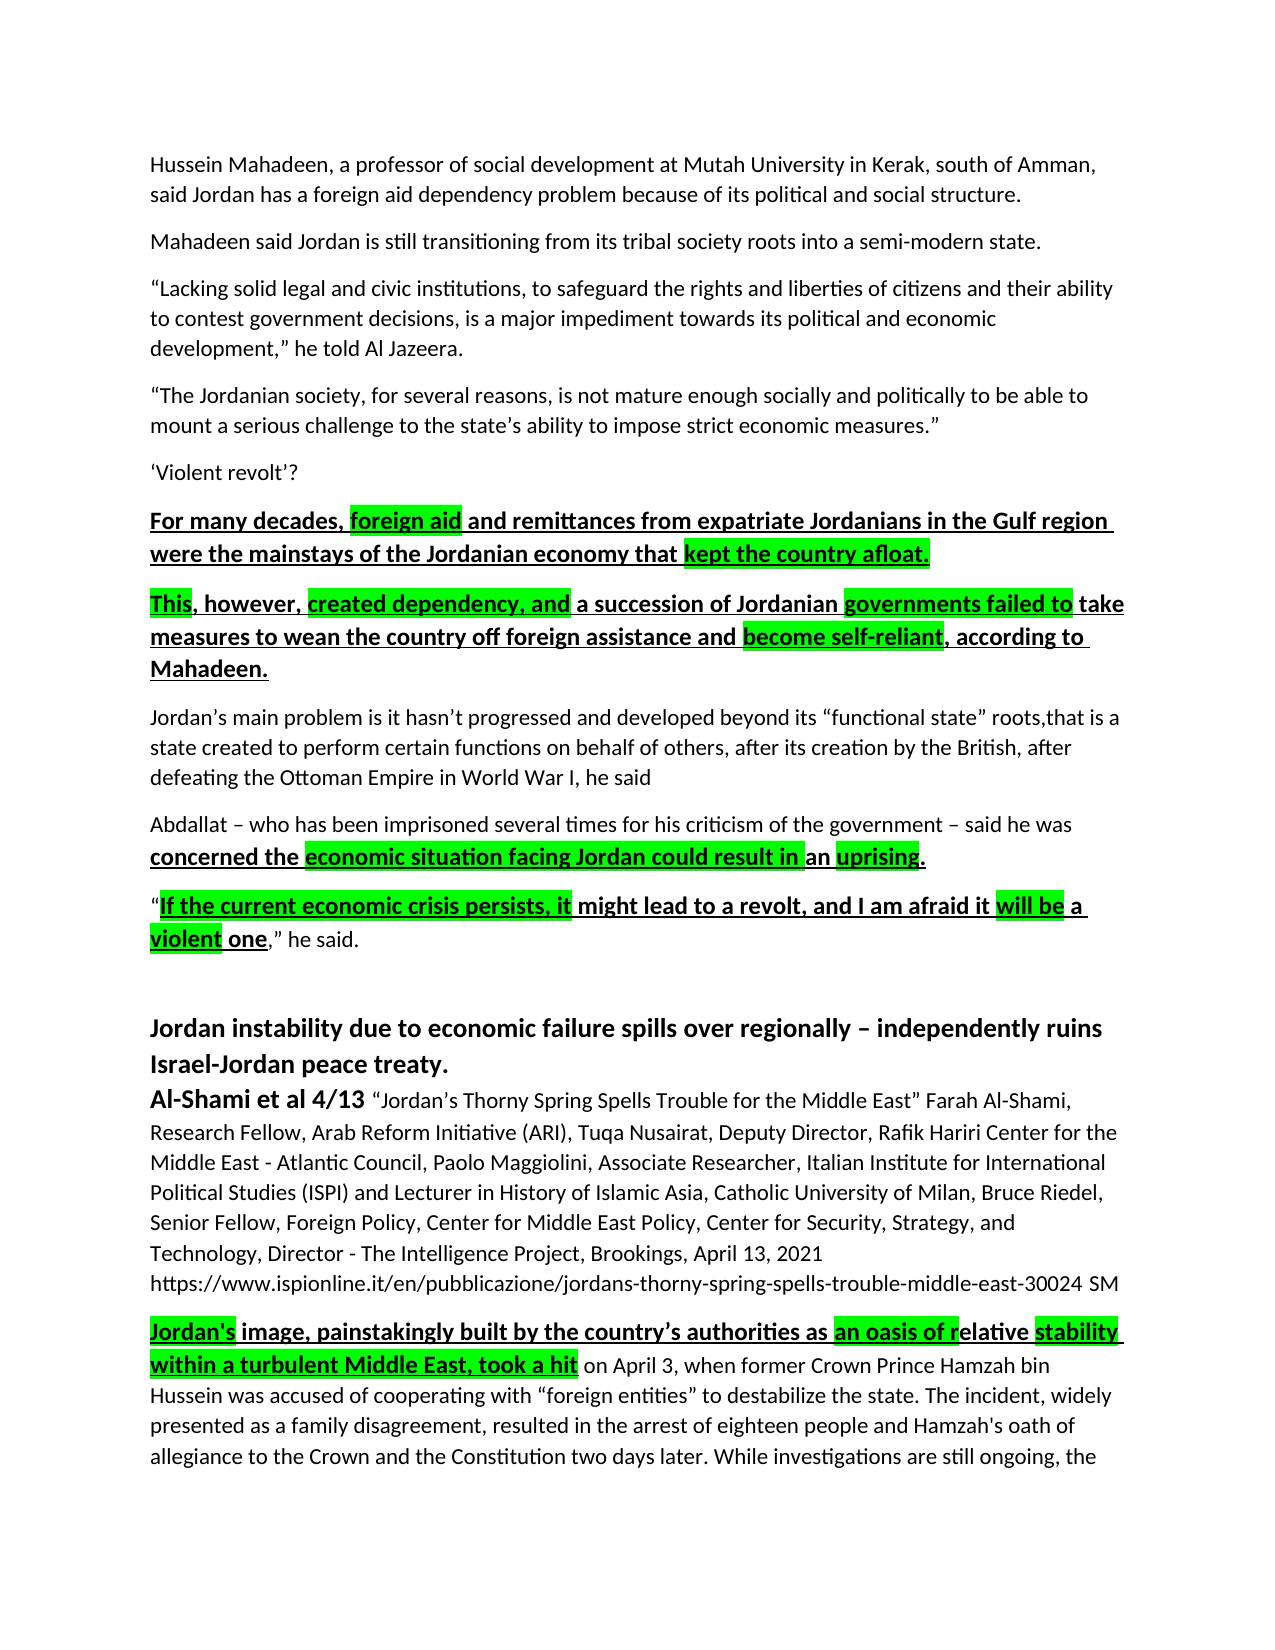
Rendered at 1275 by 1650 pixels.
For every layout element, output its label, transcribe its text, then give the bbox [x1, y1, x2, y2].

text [150, 1316, 1125, 1470]
text Mahadeen said Jordan is still transitioning from its tribal society roots into a semi-modern state. [150, 227, 1125, 255]
text “The Jordanian society, for several reasons, is not mature enough socially and politically to be able to mount a serious challenge to the state’s ability to impose strict economic measures.” [150, 381, 1125, 439]
text ‘Violent revolt’? [150, 458, 1125, 486]
text This, however, created dependency, and a succession of Jordanian governments failed to take measures to wean the country off foreign assistance and become self-reliant, according to Mahadeen. [150, 588, 1125, 684]
text Abdallat – who has been imprisoned several times for his criticism of the government – said he was concerned the economic situation facing Jordan could result in an uprising. [150, 810, 1125, 871]
text Al-Shami et al 4/13 “Jordan’s Thorny Spring Spells Trouble for the Middle East” Farah Al-Shami, Research Fellow, Arab Reform Initiative (ARI), Tuqa Nusairat, Deputy Director, Rafik Hariri Center for the Middle East - Atlantic Council, Paolo Maggiolini, Associate Researcher, Italian Institute for International Political Studies (ISPI) and Lecturer in History of Islamic Asia, Catholic University of Milan, Bruce Riedel, Senior Fellow, Foreign Policy, Center for Middle East Policy, Center for Security, Strategy, and Technology, Director - The Intelligence Project, Brookings, April 13, 2021 https://www.ispionline.it/en/pubblicazione/jordans-thorny-spring-spells-trouble-middle-east-30024 SM [150, 1083, 1125, 1297]
text “Lacking solid legal and civic institutions, to safeguard the rights and liberties of citizens and their ability to contest government decisions, is a major impediment towards its political and economic development,” he told Al Jazeera. [150, 274, 1125, 362]
text Hussein Mahadeen, a professor of social development at Mutah University in Kerak, south of Amman, said Jordan has a foreign aid dependency problem because of its political and social structure. [150, 150, 1125, 208]
text For many decades, foreign aid and remittances from expatriate Jordanians in the Gulf region were the mainstays of the Jordanian economy that kept the country afloat. [150, 505, 1125, 569]
text “If the current economic crisis persists, it might lead to a revolt, and I am afraid it will be a violent one,” he said. [150, 890, 1125, 954]
subtitle Jordan instability due to economic failure spills over regionally – independently ruins Israel-Jordan peace treaty. [150, 1011, 1125, 1080]
text Jordan’s main problem is it hasn’t progressed and developed beyond its “functional state” roots,that is a state created to perform certain functions on behalf of others, after its creation by the British, after defeating the Ottoman Empire in World War I, he said [150, 703, 1125, 792]
